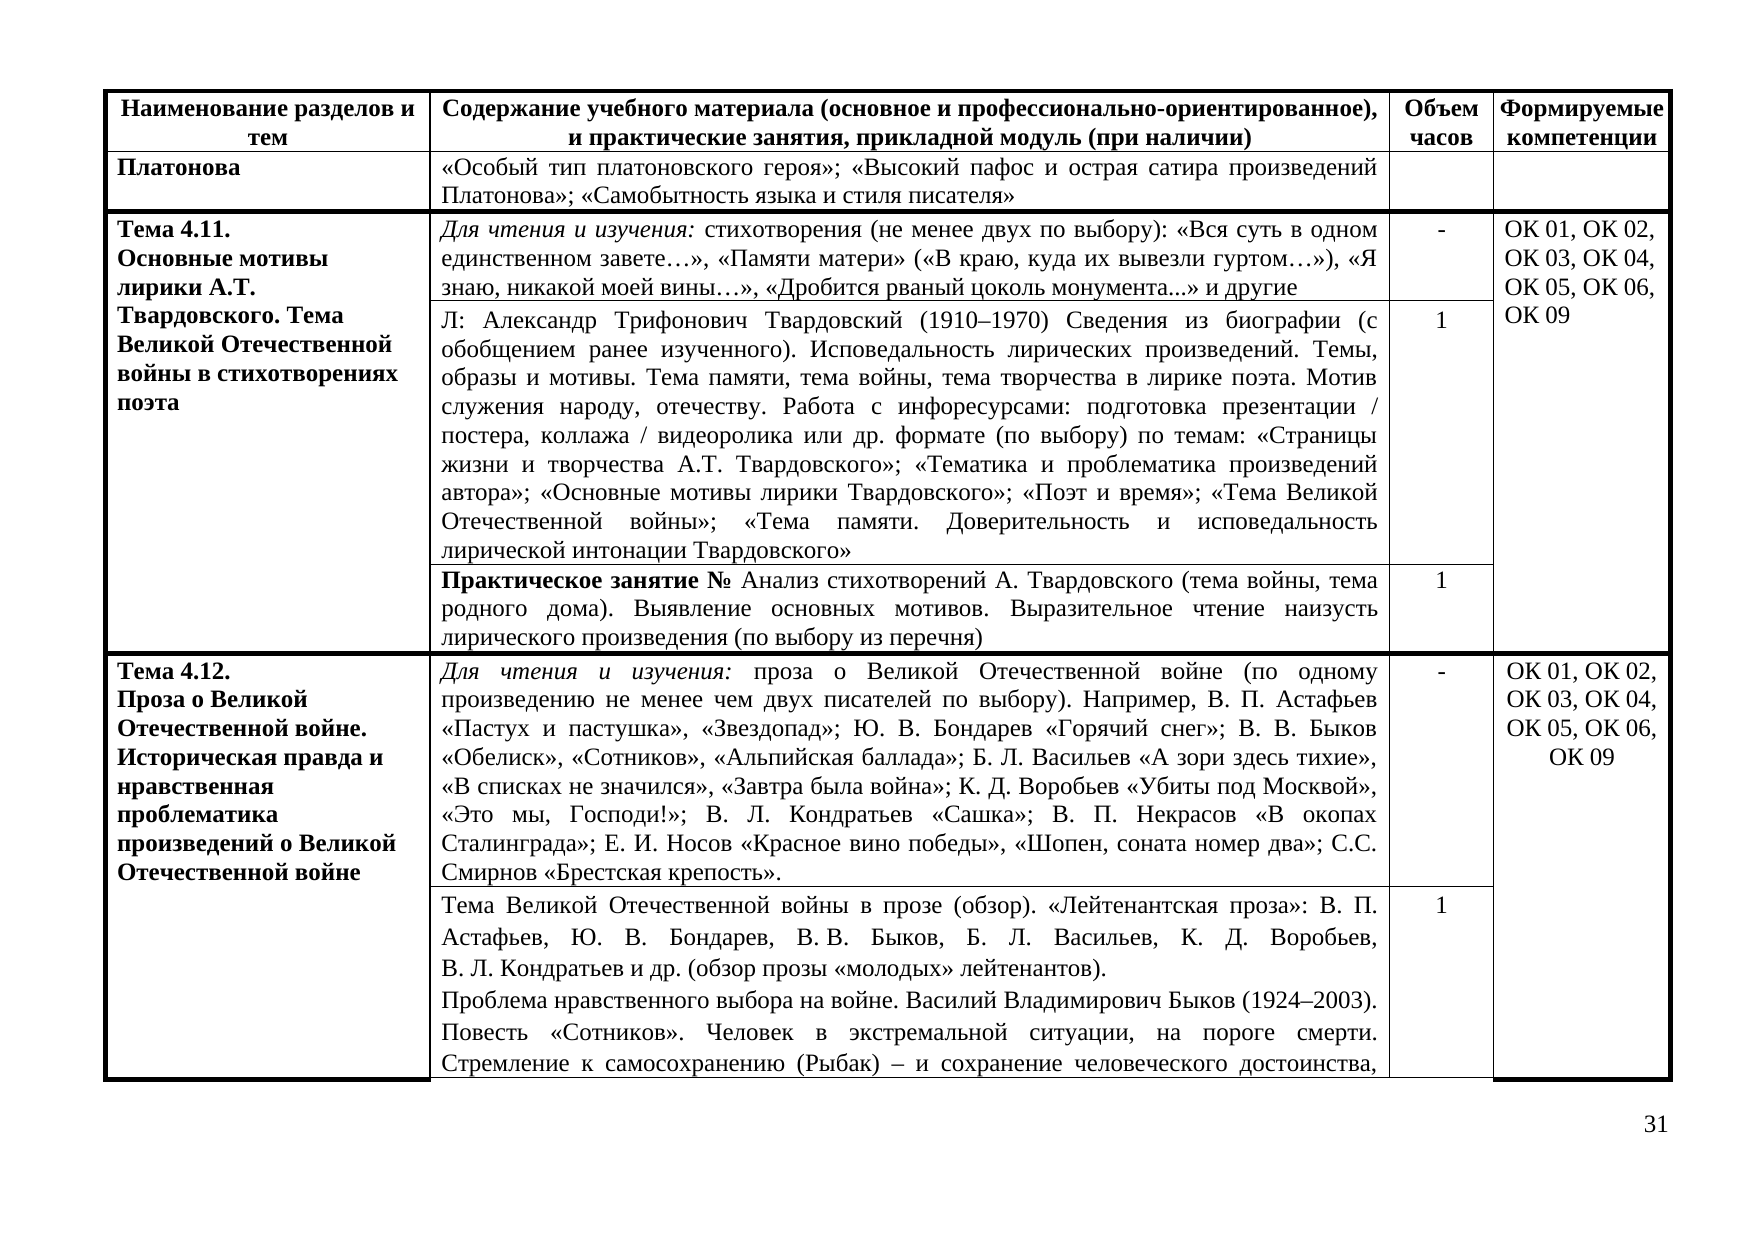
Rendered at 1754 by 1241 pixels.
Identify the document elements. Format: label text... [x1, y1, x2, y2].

table_cell 1 [1390, 152, 1493, 209]
table_cell Тема 4.11. Основные мотивы лирики А.Т. Твардовского. Тема Великой Отечественной войны в стихотворениях поэта [108, 214, 429, 651]
table_cell 1 [1390, 887, 1493, 1077]
table_header Формируемые компетенции [1494, 93, 1668, 151]
table_cell Для чтения и изучения: проза о Великой Отечественной войне (по одному произведению не менее чем двух писателей по выбору). Например, В. П. Астафьев «Пастух и пастушка», «Звездопад»; Ю. В. Бондарев «Горячий снег»; В. В. Быков «Обелиск», «Сотников», «Альпийская баллада»; Б. Л. Васильев «А зори здесь тихие», «В списках не значился», «Завтра была война»; К. Д. Воробьев «Убиты под Москвой», «Это мы, Господи!»; В. Л. Кондратьев «Сашка»; В. П. Некрасов «В окопах Сталинграда»; Е. И. Носов «Красное вино победы», «Шопен, соната номер два»; С.С. Смирнов «Брестская крепость». [431, 656, 1389, 886]
table_cell Практическое занятие № Анализ стихотворений А. Твардовского (тема войны, тема родного дома). Выявление основных мотивов. Выразительное чтение наизусть лирического произведения (по выбору из перечня) [431, 565, 1389, 651]
table_header Наименование разделов и тем [108, 93, 429, 151]
table_cell 1 [1390, 565, 1493, 651]
table_header Объем часов [1390, 93, 1493, 151]
table_cell 1 [1390, 301, 1493, 564]
table_cell ОК 01, ОК 02, ОК 03, ОК 04, ОК 05, ОК 06, ОК 09 [1494, 656, 1668, 1077]
table_cell ОК 01, ОК 02, ОК 03, ОК 04, ОК 05, ОК 06, ОК 09 [1494, 214, 1668, 651]
table_cell Для чтения и изучения: стихотворения (не менее двух по выбору): «Вся суть в одном единственном завете…», «Памяти матери» («В краю, куда их вывезли гуртом…»), «Я знаю, никакой моей вины…», «Дробится рваный цоколь монумента...» и другие [431, 214, 1389, 300]
table_header Содержание учебного материала (основное и профессионально-ориентированное), и практические занятия, прикладной модуль (при наличии) [431, 93, 1389, 151]
table_cell - [1390, 214, 1493, 300]
table_cell - [1390, 656, 1493, 886]
table_cell Тема 4.12. Проза о Великой Отечественной войне. Историческая правда и нравственная проблематика произведений о Великой Отечественной войне [108, 656, 429, 1077]
table_cell Л: Александр Трифонович Твардовский (1910–1970) Сведения из биографии (с обобщением ранее изученного). Исповедальность лирических произведений. Темы, образы и мотивы. Тема памяти, тема войны, тема творчества в лирике поэта. Мотив служения народу, отечеству. Работа с инфоресурсами: подготовка презентации / постера, коллажа / видеоролика или др. формате (по выбору) по темам: «Страницы жизни и творчества А.Т. Твардовского»; «Тематика и проблематика произведений автора»; «Основные мотивы лирики Твардовского»; «Поэт и время»; «Тема Великой Отечественной войны»; «Тема памяти. Доверительность и исповедальность лирической интонации Твардовского» [431, 301, 1389, 564]
